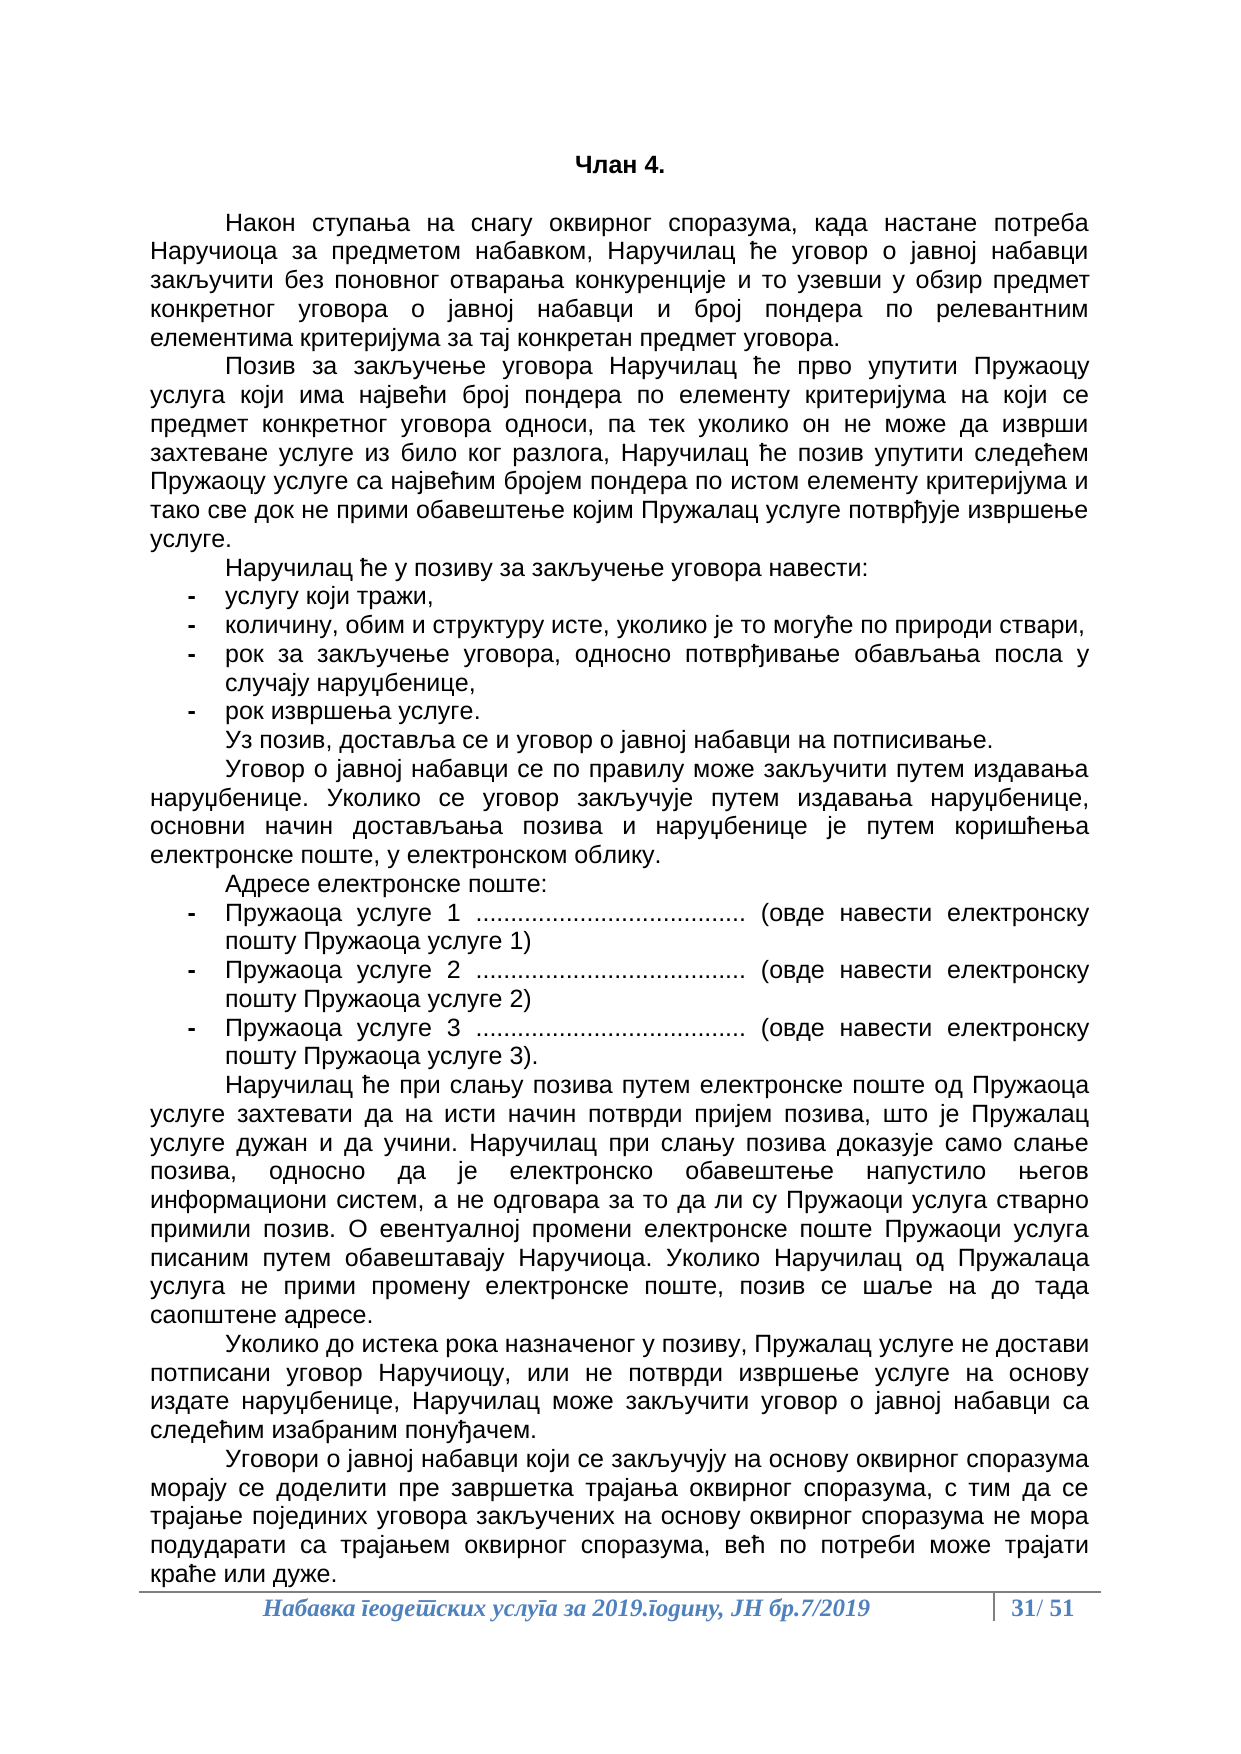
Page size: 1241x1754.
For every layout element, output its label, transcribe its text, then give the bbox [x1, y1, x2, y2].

text Након ступања на снагу оквирног споразума, када настане потреба Наручиоца за предметом набавком, Наручилац ће уговор о јавној набавци закључити без поновног отварања конкуренције и то узевши у обзир предмет конкретног уговора о јавној набавци и број пондера по релевантним елементима критеријума за тај конкретан предмет уговора. [150, 207, 1090, 351]
text Уз позив, доставља се и уговор о јавној набавци на потписивање. [150, 725, 1090, 754]
list рок за закључење уговора, односно потврђивање обављања посла у случају наруџбенице, [187, 639, 1090, 696]
list Пружаоца услуге 2 ....................................... (овде навести електронску пошту Пружаоца услуге 2) [187, 955, 1090, 1012]
list услугу који тражи, [187, 581, 1090, 610]
text Члан 4. [150, 150, 1090, 179]
list Пружаоца услуге 1 ....................................... (овде навести електронску пошту Пружаоца услуге 1) [187, 897, 1090, 955]
text Наручилац ће у позиву за закључење уговора навести: [150, 552, 1090, 581]
text Позив за закључење уговора Наручилац ће прво упутити Пружаоцу услуга који има највећи број пондера по елементу критеријума на који се предмет конкретног уговора односи, па тек уколико он не може да изврши захтеване услуге из било ког разлога, Наручилац ће позив упутити следећем Пружаоцу услуге са највећим бројем пондера по истом елементу критеријума и тако све док не прими обавештење којим Пружалац услуге потврђује извршење услуге. [150, 351, 1090, 552]
text Уговори о јавној набавци који се закључују на основу оквирног споразума морају се доделити пре завршетка трајања оквирног споразума, с тим да се трајање појединих уговора закључених на основу оквирног споразума не мора подударати са трајањем оквирног споразума, већ по потреби може трајати краће или дуже. [150, 1444, 1090, 1587]
list рок извршења услуге. [187, 696, 1090, 725]
list Пружаоца услуге 3 ....................................... (овде навести електронску пошту Пружаоца услуге 3). [187, 1012, 1090, 1070]
list количину, обим и структуру исте, уколико је то могуће по природи ствари, [187, 610, 1090, 639]
text Наручилац ће при слању позива путем електронске поште од Пружаоца услуге захтевати да на исти начин потврди пријем позива, што је Пружалац услуге дужан и да учини. Наручилац при слању позива доказује само слање позива, односно да је електронско обавештење напустило његов информациони систем, а не одговара за то да ли су Пружаоци услуга стварно примили позив. О евентуалној промени електронске поште Пружаоци услуга писаним путем обавештавају Наручиоца. Уколико Наручилац од Пружалаца услуга не прими промену електронске поште, позив се шаље на до тада саопштене адресе. [150, 1070, 1090, 1329]
text Адресе електронске поште: [150, 869, 1090, 897]
text Уговор о јавној набавци се по правилу може закључити путем издавања наруџбенице. Уколико се уговор закључује путем издавања наруџбенице, основни начин достављања позива и наруџбенице је путем коришћења електронске поште, у електронском облику. [150, 754, 1090, 869]
text Уколико до истека рока назначеног у позиву, Пружалац услуге не достави потписани уговор Наручиоцу, или не потврди извршење услуге на основу издате наруџбенице, Наручилац може закључити уговор о јавној набавци са следећим изабраним понуђачем. [150, 1329, 1090, 1444]
